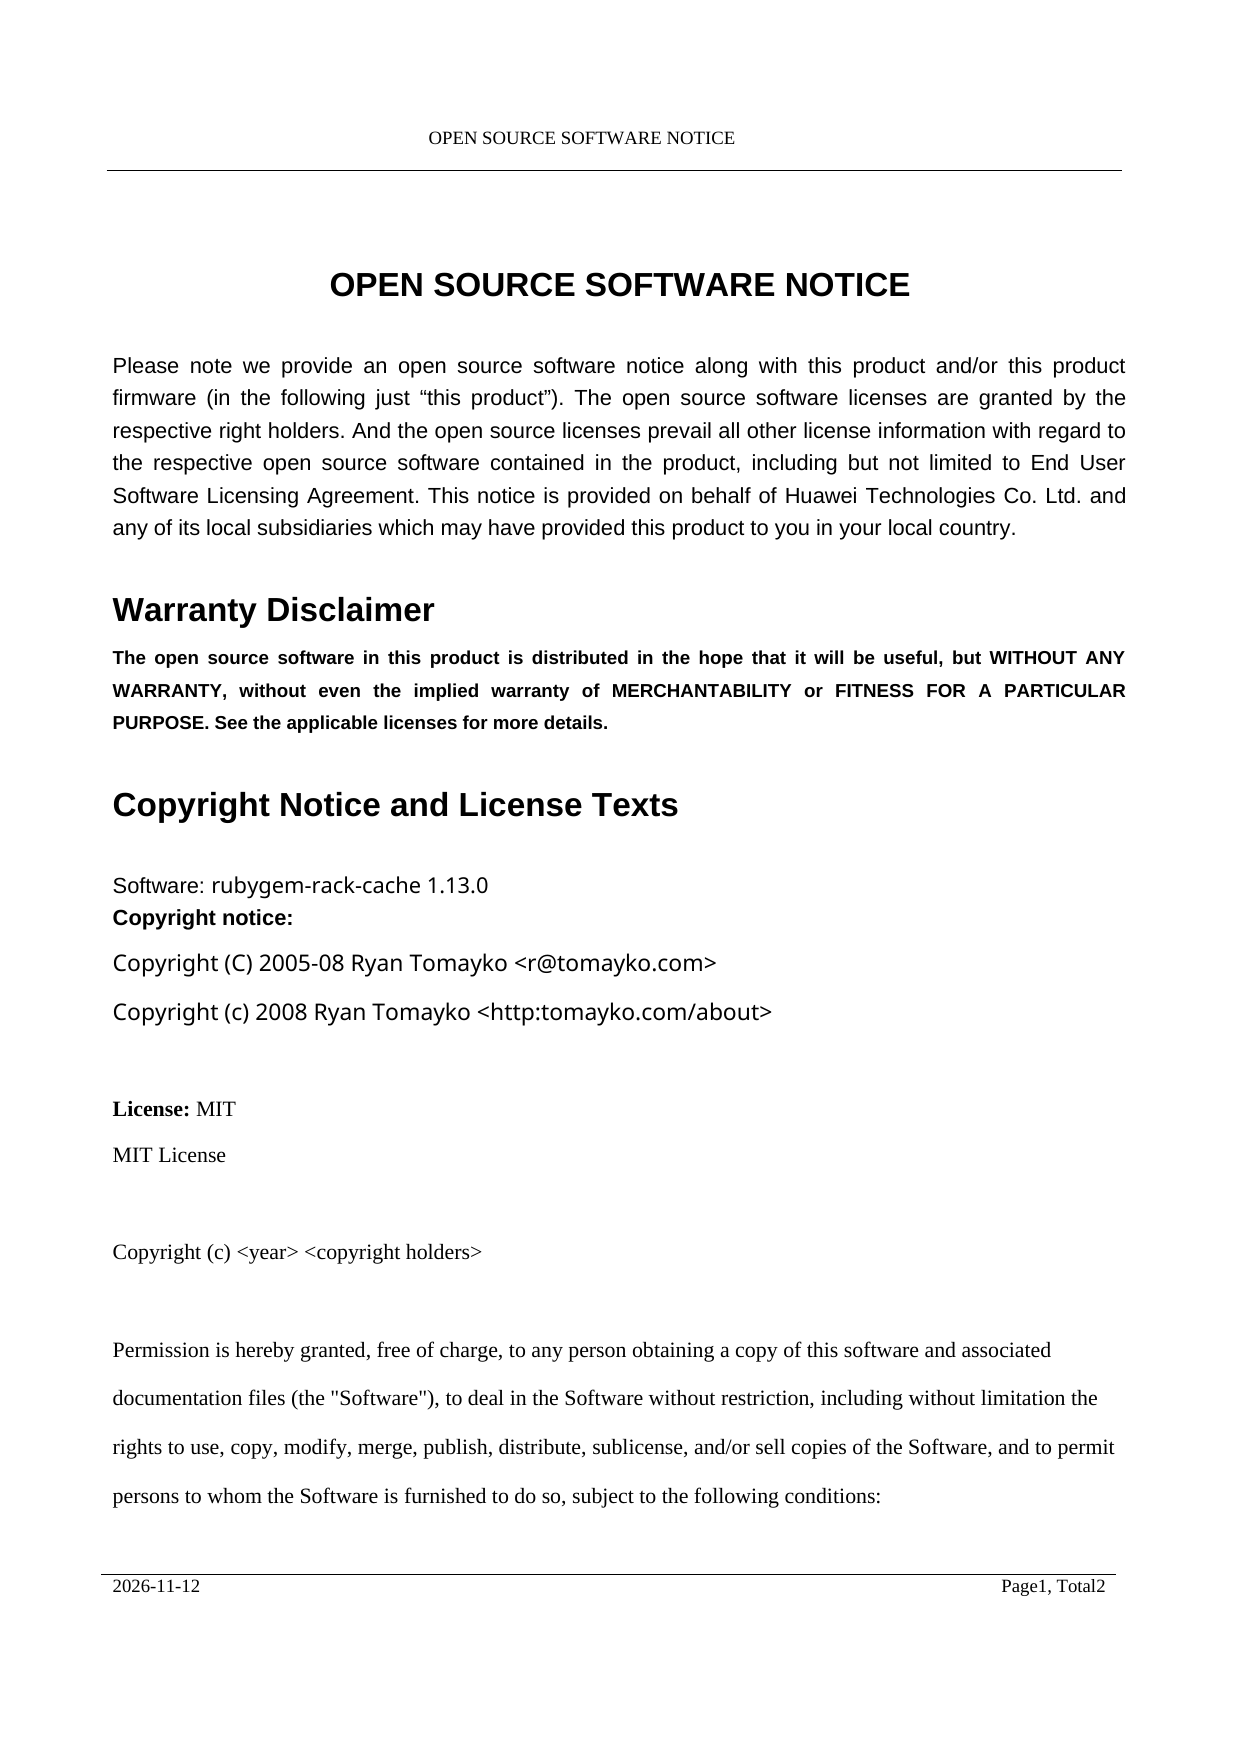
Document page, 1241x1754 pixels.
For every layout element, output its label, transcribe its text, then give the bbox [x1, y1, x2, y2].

text The open source software in this product is distributed in the hope that it will be useful, but WITHOUT ANY WARRANTY, without even the implied warranty of MERCHANTABILITY or FITNESS FOR A PARTICULAR PURPOSE. See the applicable licenses for more details. [112, 641, 1128, 739]
text Copyright Notice and License Texts [112, 771, 1128, 836]
text Copyright notice: [112, 901, 1128, 934]
text License: MIT [112, 1093, 1128, 1125]
text Warranty Disclaimer [112, 576, 1128, 641]
text OPEN SOURCE SOFTWARE NOTICE [112, 251, 1128, 316]
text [112, 1138, 1128, 1512]
text Software: rubygem-rack-cache 1.13.0 [112, 869, 1128, 901]
text Please note we provide an open source software notice along with this product and/or this product firmware (in the following just “this product”). The open source software licenses are granted by the respective right holders. And the open source licenses prevail all other license information with regard to the respective open source software contained in the product, including but not limited to End User Software Licensing Agreement. This notice is provided on behalf of Huawei Technologies Co. Ltd. and any of its local subsidiaries which may have provided this product to you in your local country. [112, 349, 1128, 544]
text Copyright (C) 2005-08 Ryan Tomayko <r@tomayko.com> Copyright (c) 2008 Ryan Tomayko <http:tomayko.com/about> [112, 947, 1128, 1077]
